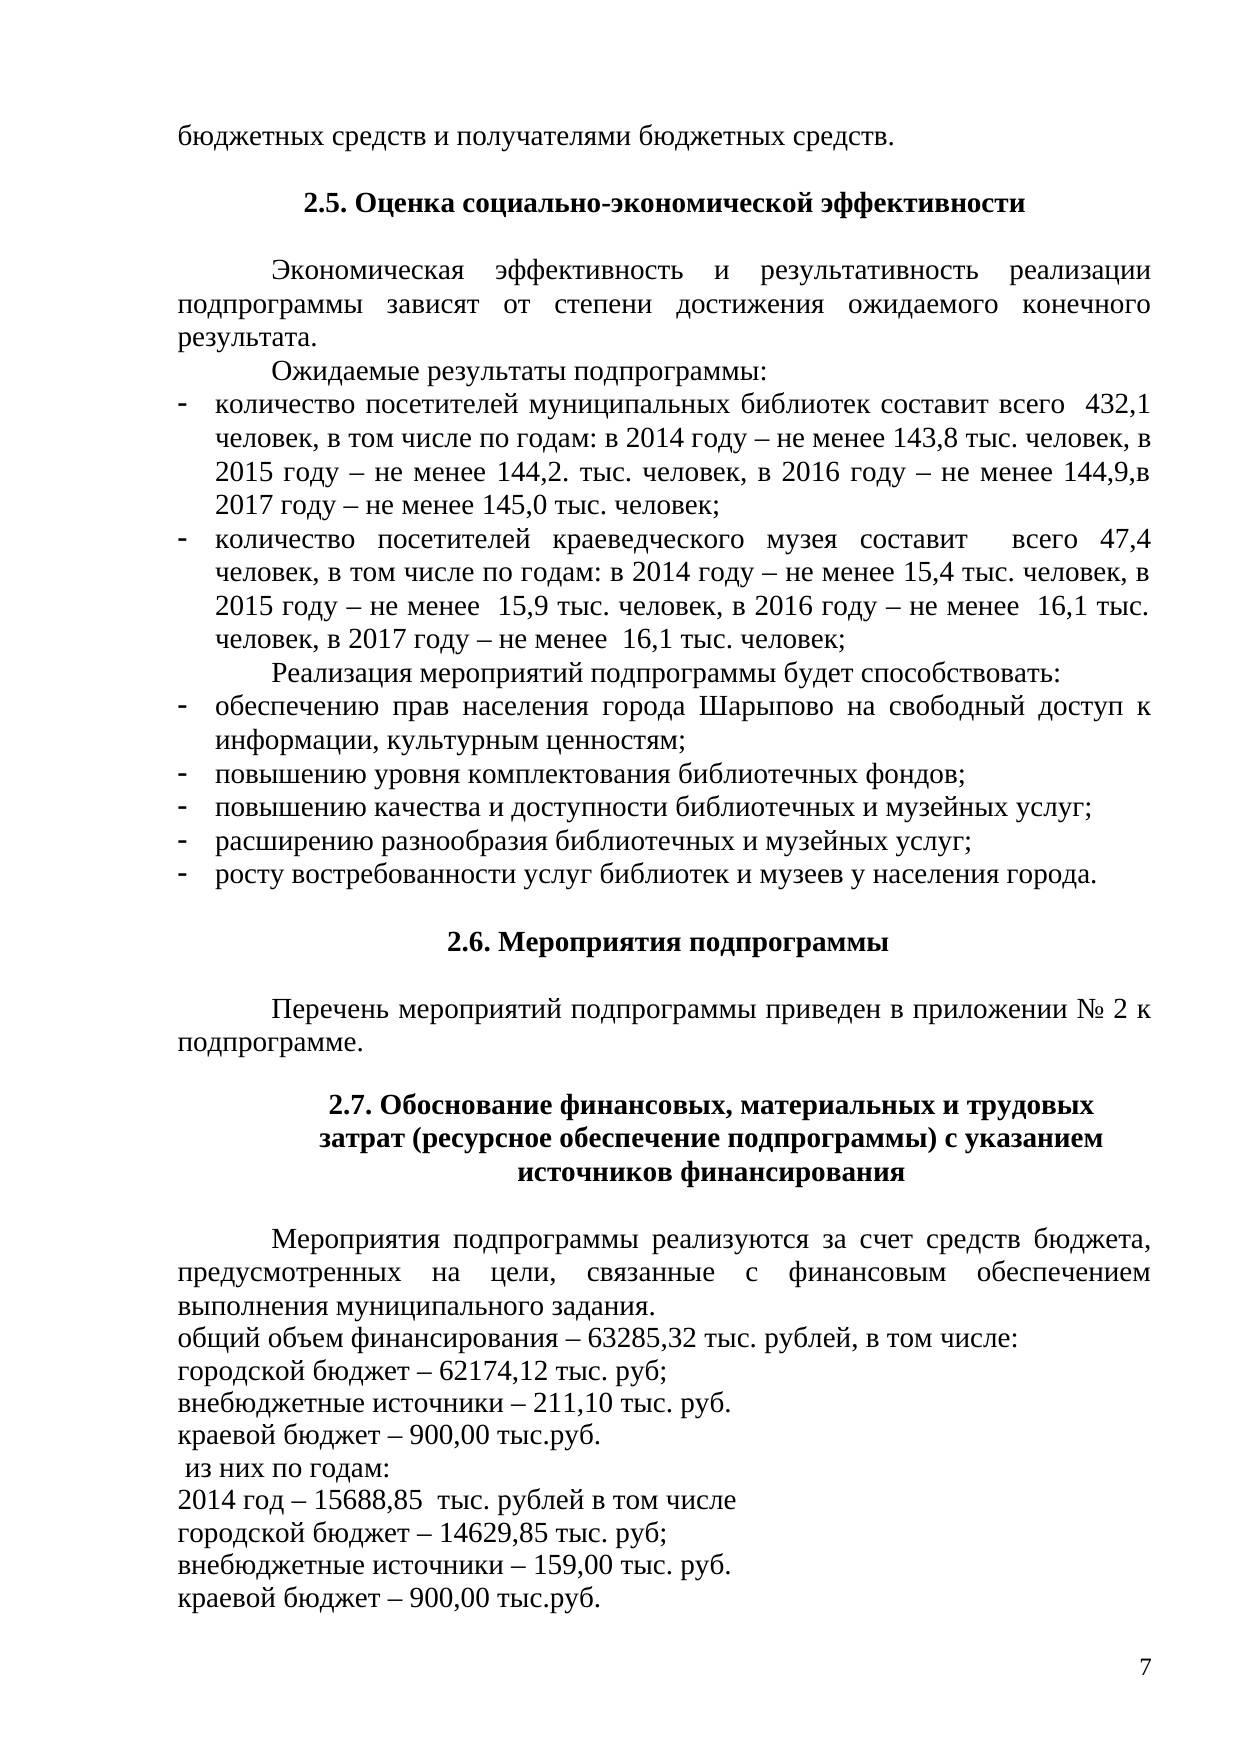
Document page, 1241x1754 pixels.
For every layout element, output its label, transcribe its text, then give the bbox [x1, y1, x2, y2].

text Ожидаемые результаты подпрограммы: [177, 353, 1152, 386]
list росту востребованности услуг библиотек и музеев у населения города. [177, 857, 1152, 890]
text общий объем финансирования – 63285,32 тыс. рублей, в том числе: [177, 1322, 1152, 1354]
text внебюджетные источники – 159,00 тыс. руб. [177, 1549, 1152, 1581]
text Реализация мероприятий подпрограммы будет способствовать: [177, 655, 1152, 688]
text 2.7. Обоснование финансовых, материальных и трудовых [177, 1087, 1152, 1120]
text из них по годам: [177, 1451, 1152, 1484]
text городской бюджет – 14629,85 тыс. руб; [177, 1516, 1152, 1549]
text 2014 год – 15688,85 тыс. рублей в том числе [177, 1484, 1152, 1516]
text внебюджетные источники – 211,10 тыс. руб. [177, 1387, 1152, 1419]
text затрат (ресурсное обеспечение подпрограммы) с указанием [177, 1120, 1152, 1154]
text городской бюджет – 62174,12 тыс. руб; [177, 1354, 1152, 1387]
text краевой бюджет – 900,00 тыс.руб. [177, 1419, 1152, 1451]
text Мероприятия подпрограммы реализуются за счет средств бюджета, предусмотренных на цели, связанные с финансовым обеспечением выполнения муниципального задания. [177, 1221, 1152, 1322]
list повышению уровня комплектования библиотечных фондов; [177, 756, 1152, 789]
list количество посетителей муниципальных библиотек составит всего 432,1 человек, в том числе по годам: в 2014 году – не менее 143,8 тыс. человек, в 2015 году – не менее 144,2. тыс. человек, в 2016 году – не менее 144,9,в 2017 году – не менее 145,0 тыс. человек; [177, 386, 1152, 521]
list количество посетителей краеведческого музея составит всего 47,4 человек, в том числе по годам: в 2014 году – не менее 15,4 тыс. человек, в 2015 году – не менее 15,9 тыс. человек, в 2016 году – не менее 16,1 тыс. человек, в 2017 году – не менее 16,1 тыс. человек; [177, 521, 1152, 655]
text источников финансирования [177, 1154, 1152, 1187]
text Экономическая эффективность и результативность реализации подпрограммы зависят от степени достижения ожидаемого конечного результата. [177, 252, 1152, 353]
list расширению разнообразия библиотечных и музейных услуг; [177, 823, 1152, 857]
text краевой бюджет – 900,00 тыс.руб. [177, 1581, 1152, 1613]
text 2.5. Оценка социально-экономической эффективности [177, 185, 1152, 219]
list повышению качества и доступности библиотечных и музейных услуг; [177, 789, 1152, 823]
text 2.6. Мероприятия подпрограммы [177, 924, 1152, 957]
text Перечень мероприятий подпрограммы приведен в приложении № 2 к подпрограмме. [177, 991, 1152, 1058]
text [177, 118, 1152, 152]
list обеспечению прав населения города Шарыпово на свободный доступ к информации, культурным ценностям; [177, 688, 1152, 756]
